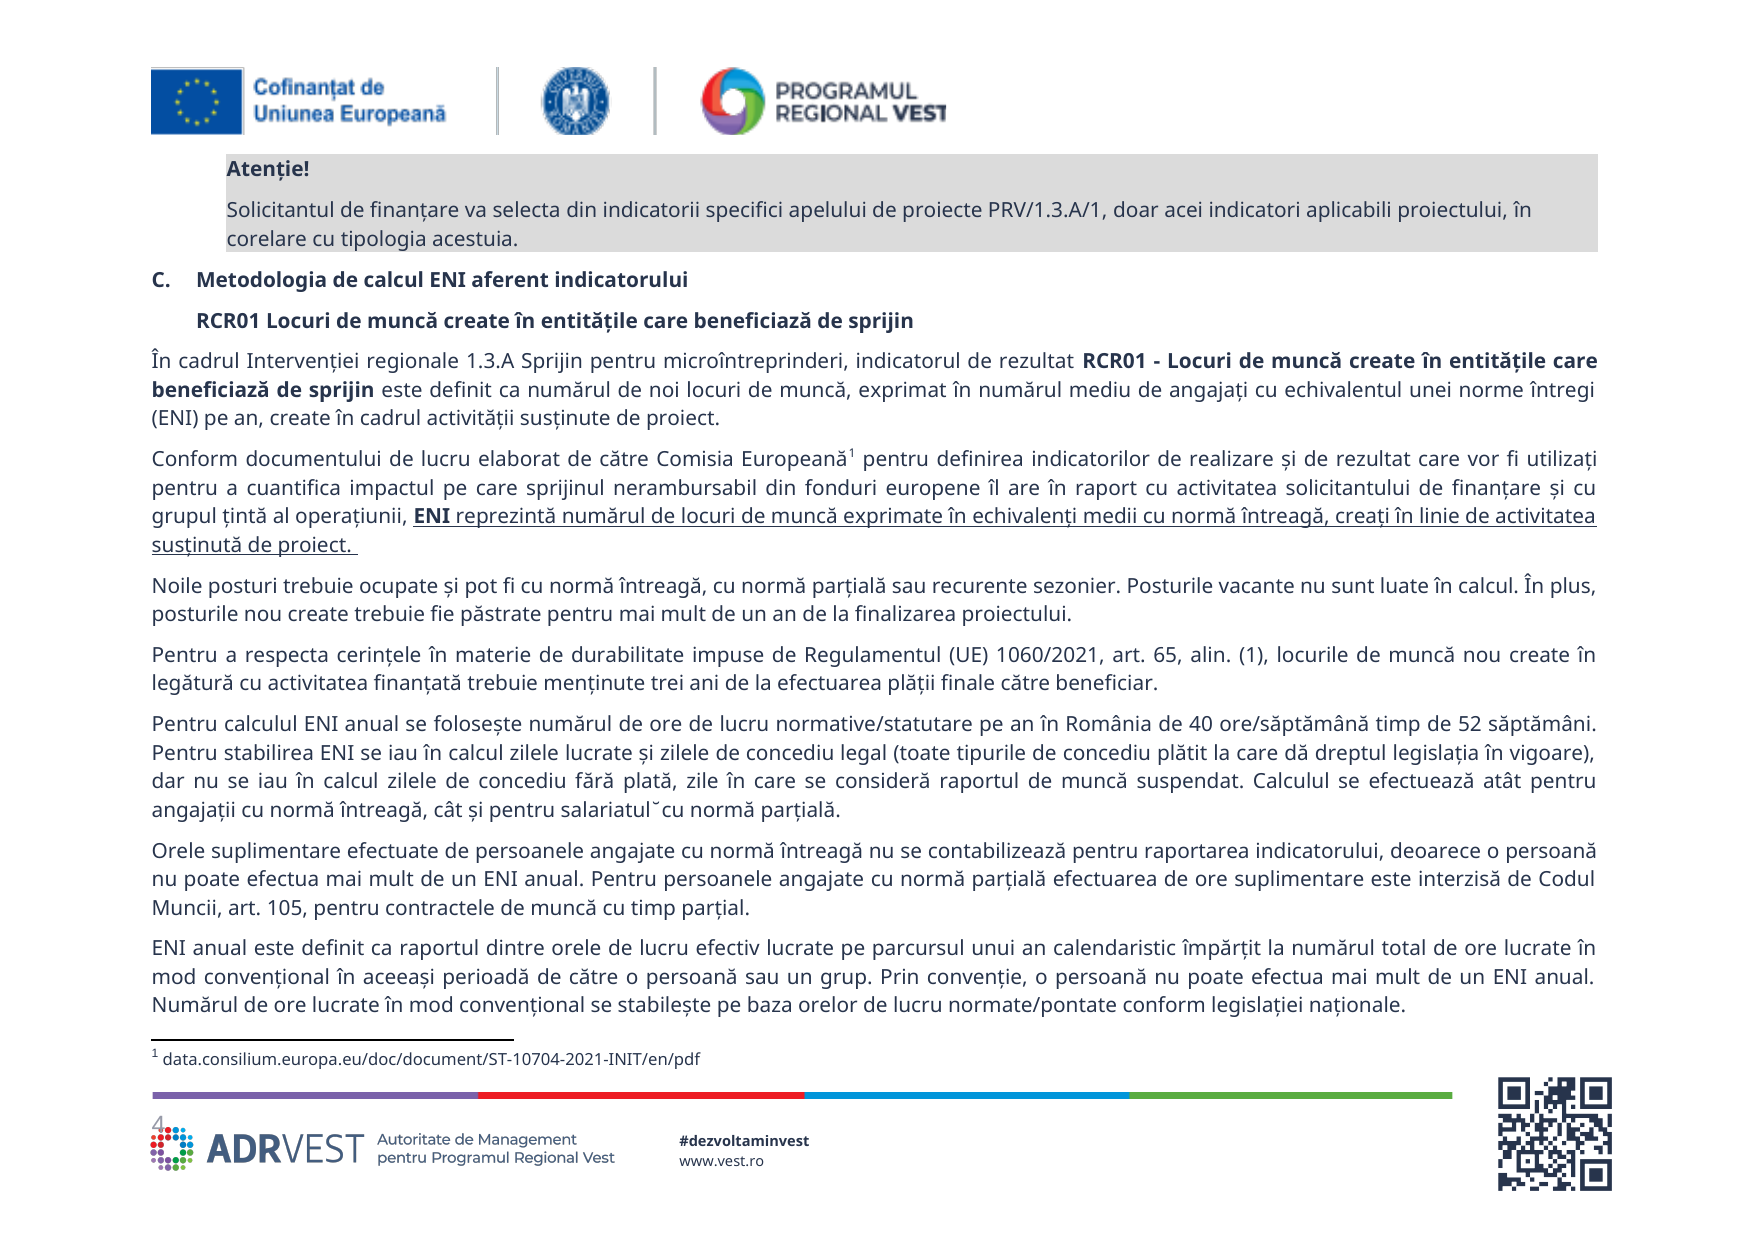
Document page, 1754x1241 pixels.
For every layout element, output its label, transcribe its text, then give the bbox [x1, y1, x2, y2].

text Conform documentului de lucru elaborat de către Comisia Europeană pentru definirea indicatorilor de realizare și de rezultat care vor fi utilizați pentru a cuantifica impactul pe care sprijinul nerambursabil din fonduri europene îl are în raport cu activitatea solicitantului de finanțare și cu grupul țintă al operațiunii, ENI reprezintă numărul de locuri de muncă exprimate în echivalenți medii cu normă întreagă, creați în linie de activitatea susținută de proiect. [151, 444, 1598, 558]
picture [1489, 1068, 1621, 1200]
text ENI anual este definit ca raportul dintre orele de lucru efectiv lucrate pe parcursul unui an calendaristic împărțit la numărul total de ore lucrate în mod convențional în aceeași perioadă de către o persoană sau un grup. Prin convenție, o persoană nu poate efectua mai mult de un ENI anual. Numărul de ore lucrate în mod convențional se stabilește pe baza orelor de lucru normate/pontate conform legislației naționale. [151, 933, 1598, 1019]
text Pentru calculul ENI anual se folosește numărul de ore de lucru normative/statutare pe an în România de 40 ore/săptămână timp de 52 săptămâni. Pentru stabilirea ENI se iau în calcul zilele lucrate și zilele de concediu legal (toate tipurile de concediu plătit la care dă dreptul legislația în vigoare), dar nu se iau în calcul zilele de concediu fără plată, zile în care se consideră raportul de muncă suspendat. Calculul se efectuează atât pentru angajații cu normă întreagă, cât și pentru salariatul ̆ cu normă parțială. [151, 709, 1598, 823]
text Noile posturi trebuie ocupate și pot fi cu normă întreagă, cu normă parțială sau recurente sezonier. Posturile vacante nu sunt luate în calcul. În plus, posturile nou create trebuie fie păstrate pentru mai mult de un an de la finalizarea proiectului. [151, 571, 1598, 628]
picture [141, 1124, 620, 1174]
text În cadrul Intervenției regionale 1.3.A Sprijin pentru microîntreprinderi, indicatorul de rezultat RCR01 - Locuri de muncă create în entitățile care beneficiază de sprijin este definit ca numărul de noi locuri de muncă, exprimat în numărul mediu de angajați cu echivalentul unei norme întregi (ENI) pe an, create în cadrul activității susținute de proiect. [151, 347, 1598, 432]
text Solicitantul de finanțare va selecta din indicatorii specifici apelului de proiecte PRV/1.3.A/1, doar acei indicatori aplicabili proiectului, în corelare cu tipologia acestuia. [226, 195, 1598, 252]
list RCR01 Locuri de muncă create în entitățile care beneficiază de sprijin [196, 306, 1598, 334]
text Orele suplimentare efectuate de persoanele angajate cu normă întreagă nu se contabilizează pentru raportarea indicatorului, deoarece o persoană nu poate efectua mai mult de un ENI anual. Pentru persoanele angajate cu normă parțială efectuarea de ore suplimentare este interzisă de Codul Muncii, art. 105, pentru contractele de muncă cu timp parțial. [151, 836, 1598, 921]
list Metodologia de calcul ENI aferent indicatorului [151, 265, 1598, 293]
text Pentru a respecta cerințele în materie de durabilitate impuse de Regulamentul (UE) 1060/2021, art. 65, alin. (1), locurile de muncă nou create în legătură cu activitatea finanțată trebuie menținute trei ani de la efectuarea plății finale către beneficiar. [151, 640, 1598, 697]
text Atenție! [226, 154, 1598, 183]
